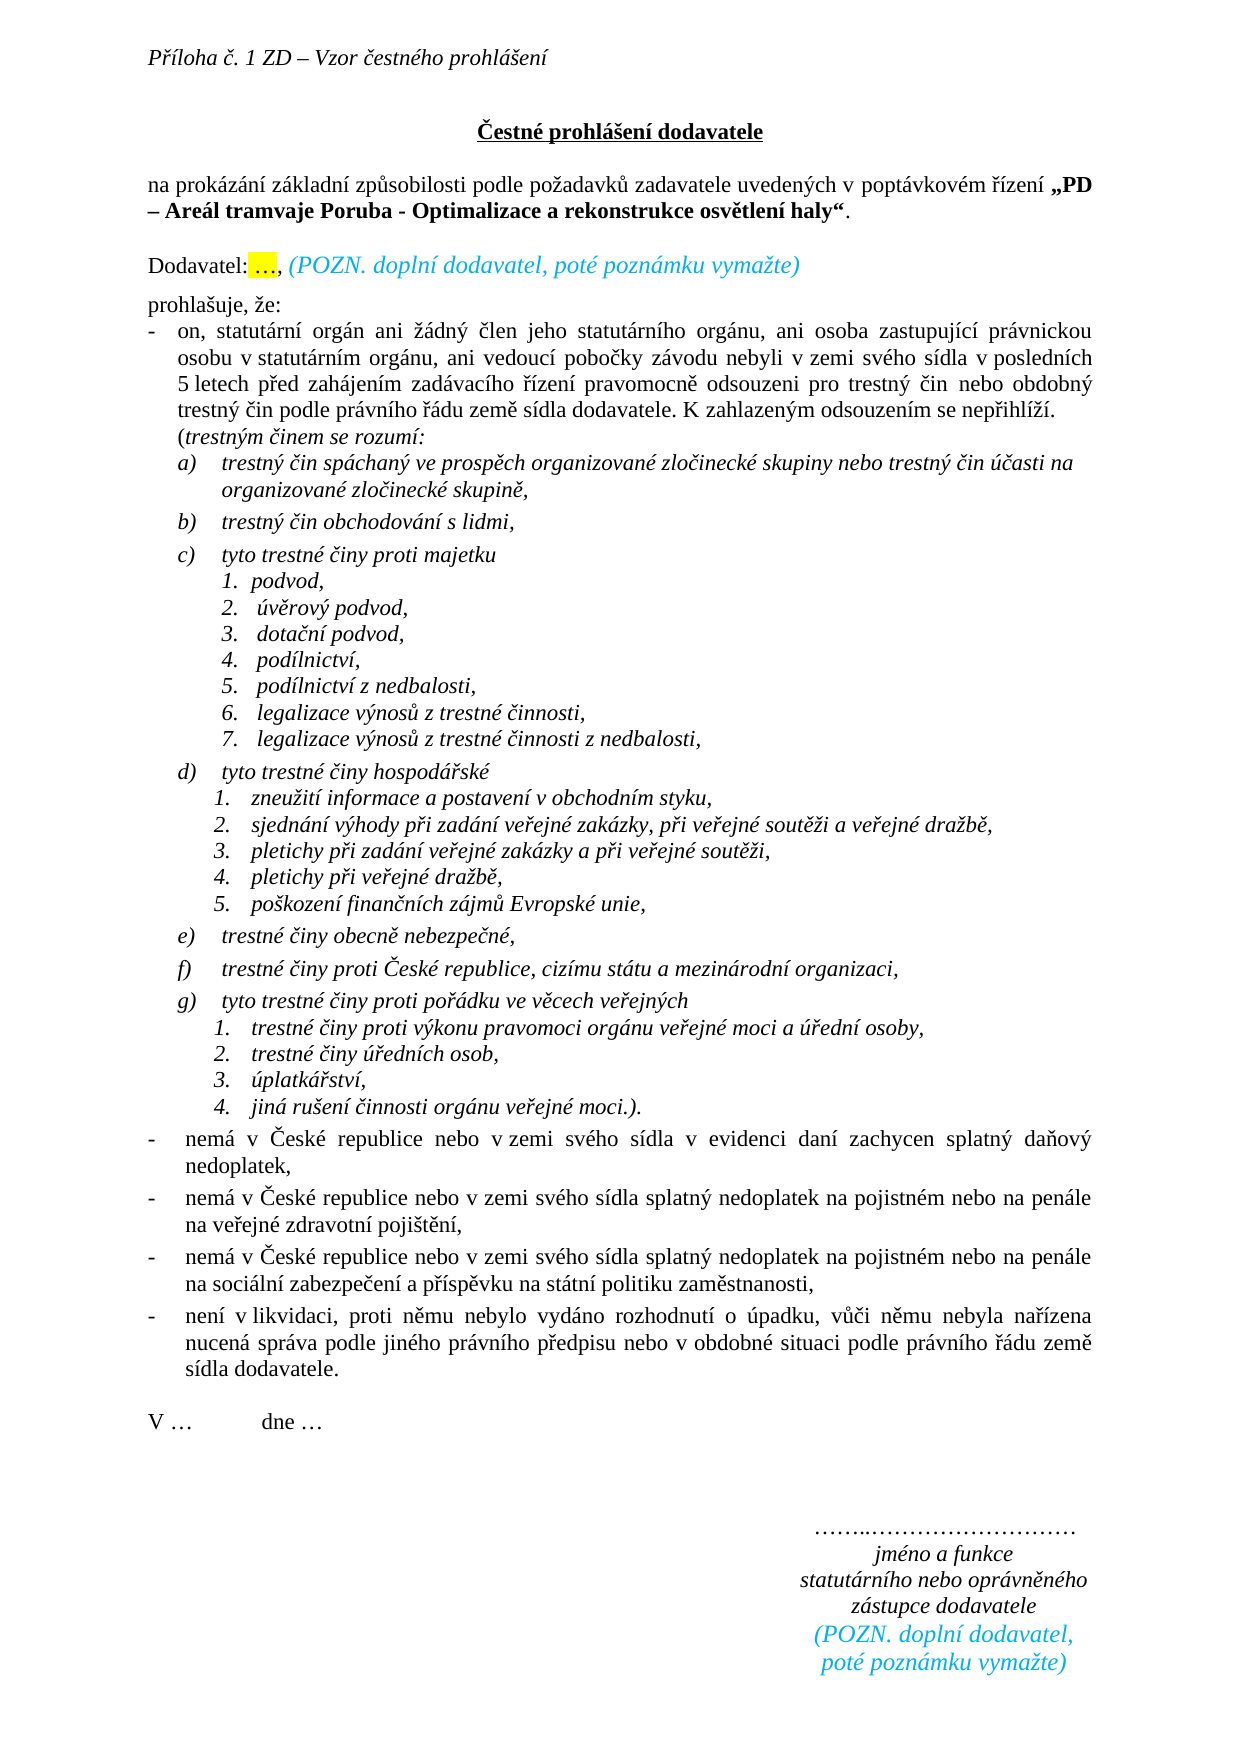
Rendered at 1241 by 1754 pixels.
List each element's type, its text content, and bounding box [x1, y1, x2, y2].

subtitle Čestné prohlášení dodavatele [148, 118, 1093, 144]
list jiná rušení činnosti orgánu veřejné moci.). [213, 1093, 1093, 1119]
text prohlašuje, že: [148, 291, 1093, 317]
list on, statutární orgán ani žádný člen jeho statutárního orgánu, ani osoba zastupující právnickou osobu v statutárním orgánu, ani vedoucí pobočky závodu nebyli v zemi svého sídla v posledních 5 letech před zahájením zadávacího řízení pravomocně odsouzeni pro trestný čin nebo obdobný trestný čin podle právního řádu země sídla dodavatele. K zahlazeným odsouzením se nepřihlíží. [148, 317, 1093, 423]
list poškození finančních zájmů Evropské unie, [213, 890, 1093, 916]
list pletichy při veřejné dražbě, [213, 863, 1093, 890]
list zneužití informace a postavení v obchodním styku, [213, 784, 1093, 811]
list pletichy při zadání veřejné zakázky a při veřejné soutěži, [213, 837, 1093, 863]
text na prokázání základní způsobilosti podle požadavků zadavatele uvedených v poptávkovém řízení „PD – Areál tramvaje Poruba - Optimalizace a rekonstrukce osvětlení haly“. [148, 171, 1093, 223]
list sjednání výhody při zadání veřejné zakázky, při veřejné soutěži a veřejné dražbě, [213, 811, 1093, 837]
list podílnictví z nedbalosti, [221, 673, 1093, 699]
list legalizace výnosů z trestné činnosti z nedbalosti, [221, 725, 1093, 752]
text V … dne … [148, 1408, 1093, 1434]
list podílnictví, [221, 646, 1093, 673]
list úplatkářství, [213, 1067, 1093, 1093]
text ……..……………………… [797, 1513, 1093, 1539]
text zástupce dodavatele [797, 1592, 1093, 1619]
list nemá v České republice nebo v zemi svého sídla splatný nedoplatek na pojistném nebo na penále na sociální zabezpečení a příspěvku na státní politiku zaměstnanosti, [148, 1243, 1093, 1296]
list dotační podvod, [221, 620, 1093, 646]
text d) tyto trestné činy hospodářské [177, 758, 1093, 784]
text c) tyto trestné činy proti majetku [177, 541, 1093, 567]
text f) trestné činy proti České republice, cizímu státu a mezinárodní organizaci, [177, 955, 1093, 981]
list úvěrový podvod, [221, 593, 1093, 620]
text statutárního nebo oprávněného [797, 1566, 1093, 1592]
text a) trestný čin spáchaný ve prospěch organizované zločinecké skupiny nebo trestný čin účasti na organizované zločinecké skupině, [177, 449, 1093, 502]
text b) trestný čin obchodování s lidmi, [177, 508, 1093, 534]
list není v likvidaci, proti němu nebylo vydáno rozhodnutí o úpadku, vůči němu nebyla nařízena nucená správa podle jiného právního předpisu nebo v obdobné situaci podle právního řádu země sídla dodavatele. [148, 1302, 1093, 1381]
text (POZN. doplní dodavatel, poté poznámku vymažte) [797, 1619, 1093, 1676]
text g) tyto trestné činy proti pořádku ve věcech veřejných [177, 987, 1093, 1014]
list nemá v České republice nebo v zemi svého sídla splatný nedoplatek na pojistném nebo na penále na veřejné zdravotní pojištění, [148, 1184, 1093, 1237]
list trestné činy proti výkonu pravomoci orgánu veřejné moci a úřední osoby, [213, 1014, 1093, 1040]
list podvod, [221, 567, 1093, 593]
text jméno a funkce [797, 1539, 1093, 1566]
text Dodavatel: …, (POZN. doplní dodavatel, poté poznámku vymažte) [148, 250, 1093, 279]
text e) trestné činy obecně nebezpečné, [177, 922, 1093, 949]
list trestné činy úředních osob, [213, 1040, 1093, 1067]
list nemá v České republice nebo v zemi svého sídla v evidenci daní zachycen splatný daňový nedoplatek, [148, 1126, 1093, 1178]
text (trestným činem se rozumí: [177, 423, 1093, 449]
list legalizace výnosů z trestné činnosti, [221, 699, 1093, 725]
